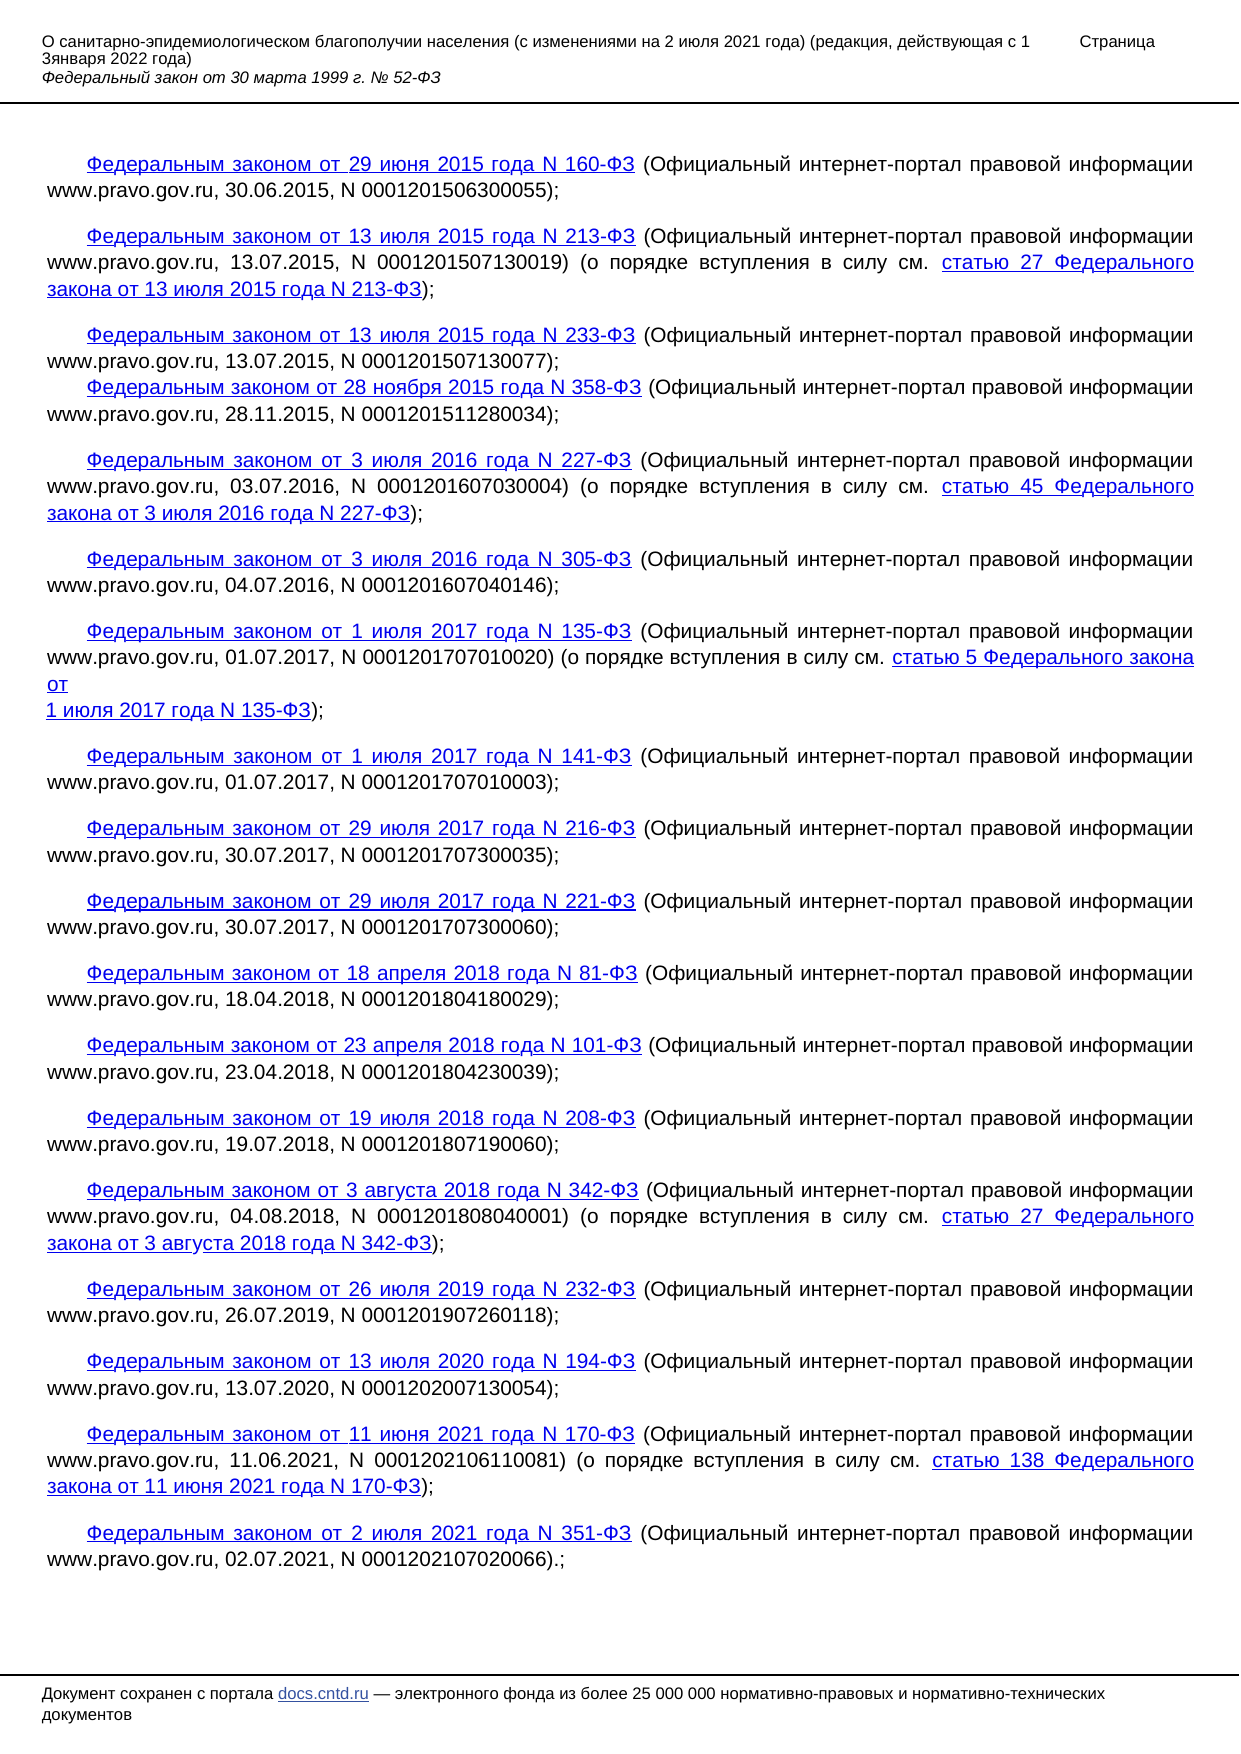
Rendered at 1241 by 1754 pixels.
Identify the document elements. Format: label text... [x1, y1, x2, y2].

text Федеральным законом от 29 июля 2017 года N 216-ФЗ (Официальный интернет-портал правовой информации www.pravo.gov.ru, 30.07.2017, N 0001201707300035); [47, 816, 1194, 866]
text Федеральным законом от 29 июня 2015 года N 160-ФЗ (Официальный интернет-портал правовой информации www.pravo.gov.ru, 30.06.2015, N 0001201506300055); [47, 151, 1194, 202]
text Федеральным законом от 26 июля 2019 года N 232-ФЗ (Официальный интернет-портал правовой информации www.pravo.gov.ru, 26.07.2019, N 0001201907260118); [47, 1277, 1194, 1327]
text Федеральным законом от 1 июля 2017 года N 141-ФЗ (Официальный интернет-портал правовой информации www.pravo.gov.ru, 01.07.2017, N 0001201707010003); [47, 744, 1194, 794]
text 1 июля 2017 года N 135-ФЗ); [45, 698, 1194, 722]
text Федеральным законом от 1 июля 2017 года N 135-ФЗ (Официальный интернет-портал правовой информации www.pravo.gov.ru, 01.07.2017, N 0001201707010020) (о порядке вступления в силу см. статью 5 Федерального закона от [47, 619, 1194, 695]
text Федеральным законом от 11 июня 2021 года N 170-ФЗ (Официальный интернет-портал правовой информации www.pravo.gov.ru, 11.06.2021, N 0001202106110081) (о порядке вступления в силу см. статью 138 Федерального закона от 11 июня 2021 года N 170-ФЗ); [47, 1422, 1194, 1498]
text Федеральным законом от 3 июля 2016 года N 227-ФЗ (Официальный интернет-портал правовой информации www.pravo.gov.ru, 03.07.2016, N 0001201607030004) (о порядке вступления в силу см. статью 45 Федерального закона от 3 июля 2016 года N 227-ФЗ); [47, 448, 1194, 524]
text Федеральным законом от 28 ноября 2015 года N 358-ФЗ (Официальный интернет-портал правовой информации www.pravo.gov.ru, 28.11.2015, N 0001201511280034); [47, 375, 1194, 426]
text Федеральным законом от 29 июля 2017 года N 221-ФЗ (Официальный интернет-портал правовой информации www.pravo.gov.ru, 30.07.2017, N 0001201707300060); [47, 888, 1194, 939]
text Федеральным законом от 13 июля 2020 года N 194-ФЗ (Официальный интернет-портал правовой информации www.pravo.gov.ru, 13.07.2020, N 0001202007130054); [47, 1349, 1194, 1399]
text Федеральным законом от 2 июля 2021 года N 351-ФЗ (Официальный интернет-портал правовой информации www.pravo.gov.ru, 02.07.2021, N 0001202107020066).; [47, 1520, 1194, 1571]
text Федеральным законом от 3 августа 2018 года N 342-ФЗ (Официальный интернет-портал правовой информации www.pravo.gov.ru, 04.08.2018, N 0001201808040001) (о порядке вступления в силу см. статью 27 Федерального закона от 3 августа 2018 года N 342-ФЗ); [47, 1178, 1194, 1255]
text Федеральным законом от 23 апреля 2018 года N 101-ФЗ (Официальный интернет-портал правовой информации www.pravo.gov.ru, 23.04.2018, N 0001201804230039); [47, 1033, 1194, 1083]
text Федеральным законом от 13 июля 2015 года N 213-ФЗ (Официальный интернет-портал правовой информации www.pravo.gov.ru, 13.07.2015, N 0001201507130019) (о порядке вступления в силу см. статью 27 Федерального закона от 13 июля 2015 года N 213-ФЗ); [47, 224, 1194, 300]
text Федеральным законом от 3 июля 2016 года N 305-ФЗ (Официальный интернет-портал правовой информации www.pravo.gov.ru, 04.07.2016, N 0001201607040146); [47, 546, 1194, 597]
text Федеральным законом от 18 апреля 2018 года N 81-ФЗ (Официальный интернет-портал правовой информации www.pravo.gov.ru, 18.04.2018, N 0001201804180029); [47, 961, 1194, 1011]
text Федеральным законом от 19 июля 2018 года N 208-ФЗ (Официальный интернет-портал правовой информации www.pravo.gov.ru, 19.07.2018, N 0001201807190060); [47, 1106, 1194, 1156]
text Федеральным законом от 13 июля 2015 года N 233-ФЗ (Официальный интернет-портал правовой информации www.pravo.gov.ru, 13.07.2015, N 0001201507130077); [47, 322, 1194, 373]
